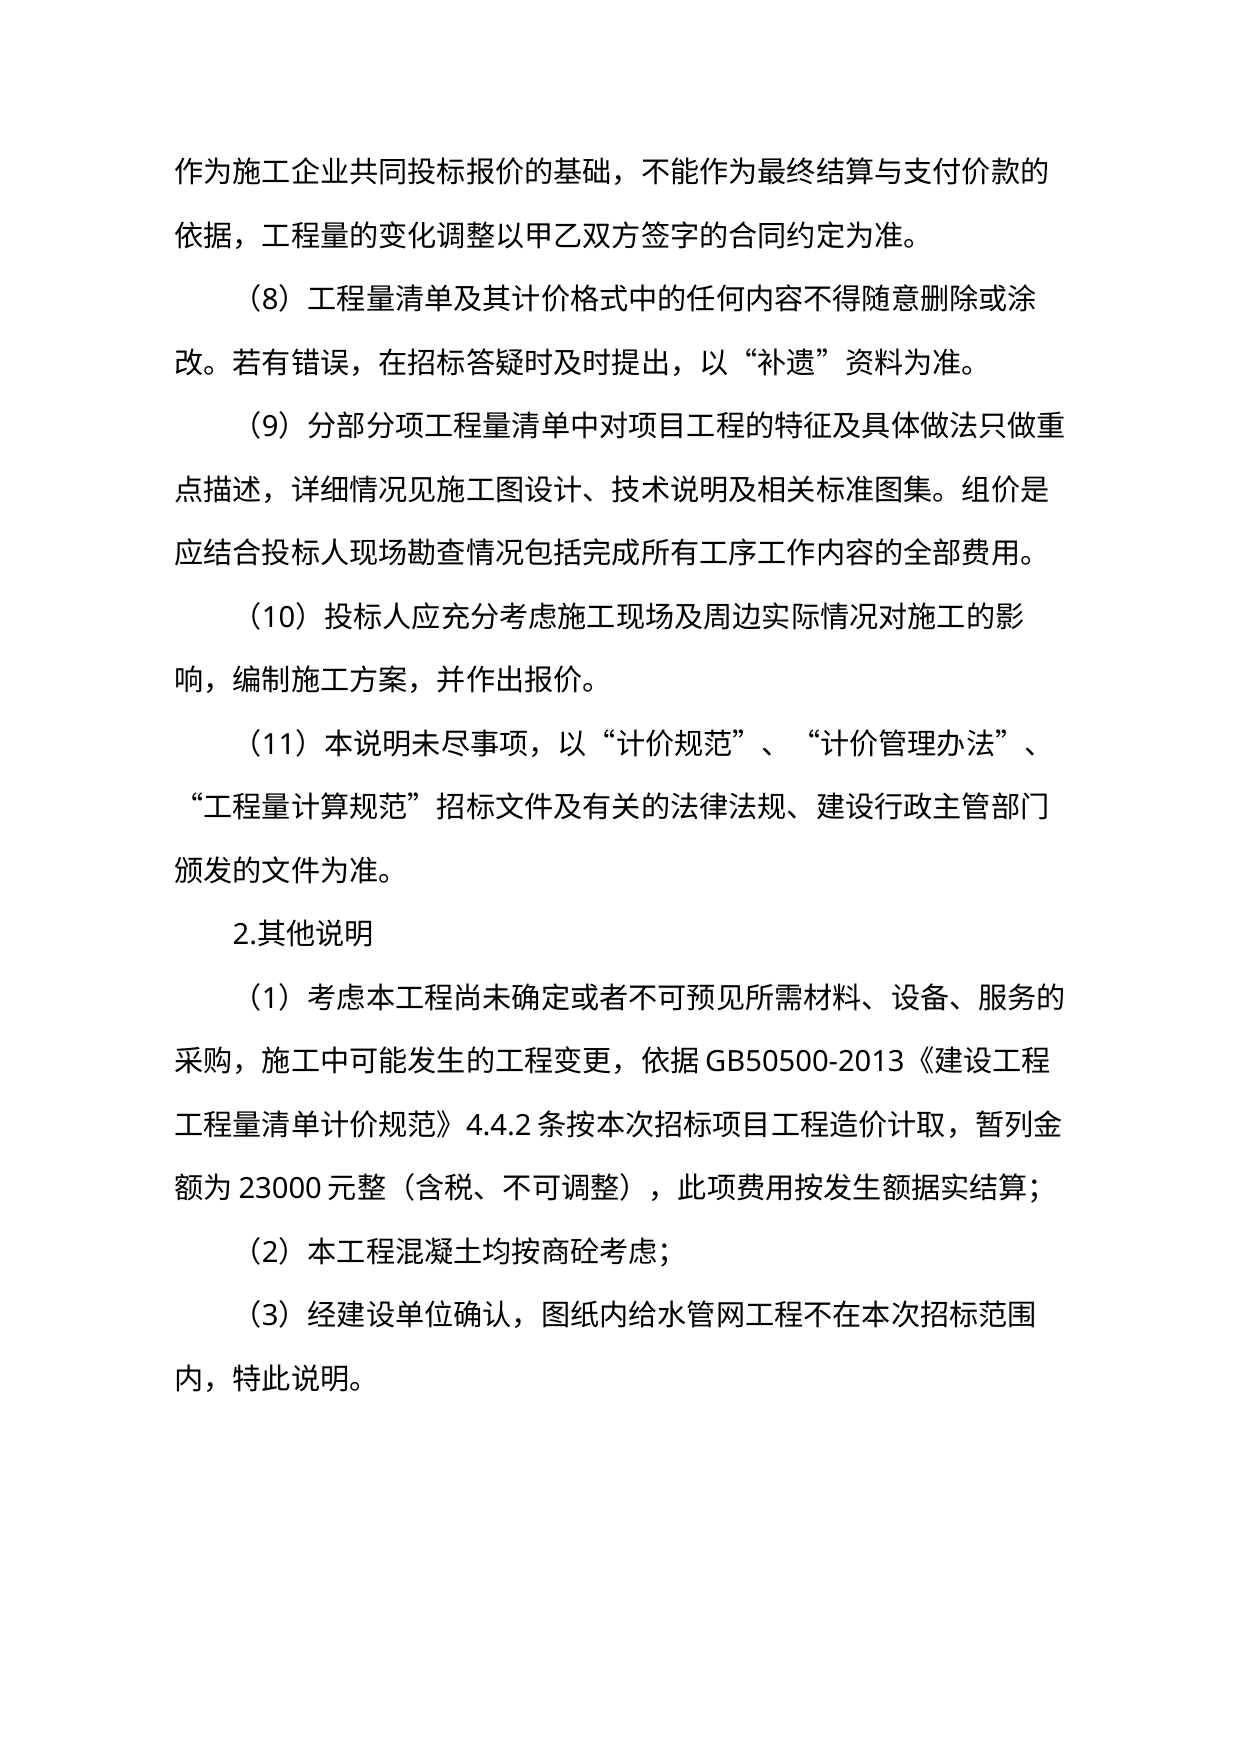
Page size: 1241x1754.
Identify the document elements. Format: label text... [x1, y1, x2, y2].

text （10）投标人应充分考虑施工现场及周边实际情况对施工的影响，编制施工方案，并作出报价。 [174, 593, 1068, 699]
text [174, 149, 1068, 255]
text （9）分部分项工程量清单中对项目工程的特征及具体做法只做重点描述，详细情况见施工图设计、技术说明及相关标准图集。组价是应结合投标人现场勘查情况包括完成所有工序工作内容的全部费用。 [174, 403, 1068, 572]
text （8）工程量清单及其计价格式中的任何内容不得随意删除或涂改。若有错误，在招标答疑时及时提出，以“补遗”资料为准。 [174, 276, 1068, 382]
text （11）本说明未尽事项，以“计价规范”、“计价管理办法”、“工程量计算规范”招标文件及有关的法律法规、建设行政主管部门颁发的文件为准。 [174, 720, 1068, 889]
text （1）考虑本工程尚未确定或者不可预见所需材料、设备、服务的采购，施工中可能发生的工程变更，依据GB50500-2013《建设工程工程量清单计价规范》4.4.2条按本次招标项目工程造价计取，暂列金额为23000元整（含税、不可调整），此项费用按发生额据实结算； [174, 974, 1068, 1207]
text 2.其他说明 [174, 911, 1068, 953]
text （2）本工程混凝土均按商砼考虑； [174, 1228, 1068, 1271]
text （3）经建设单位确认，图纸内给水管网工程不在本次招标范围内，特此说明。 [174, 1292, 1068, 1398]
